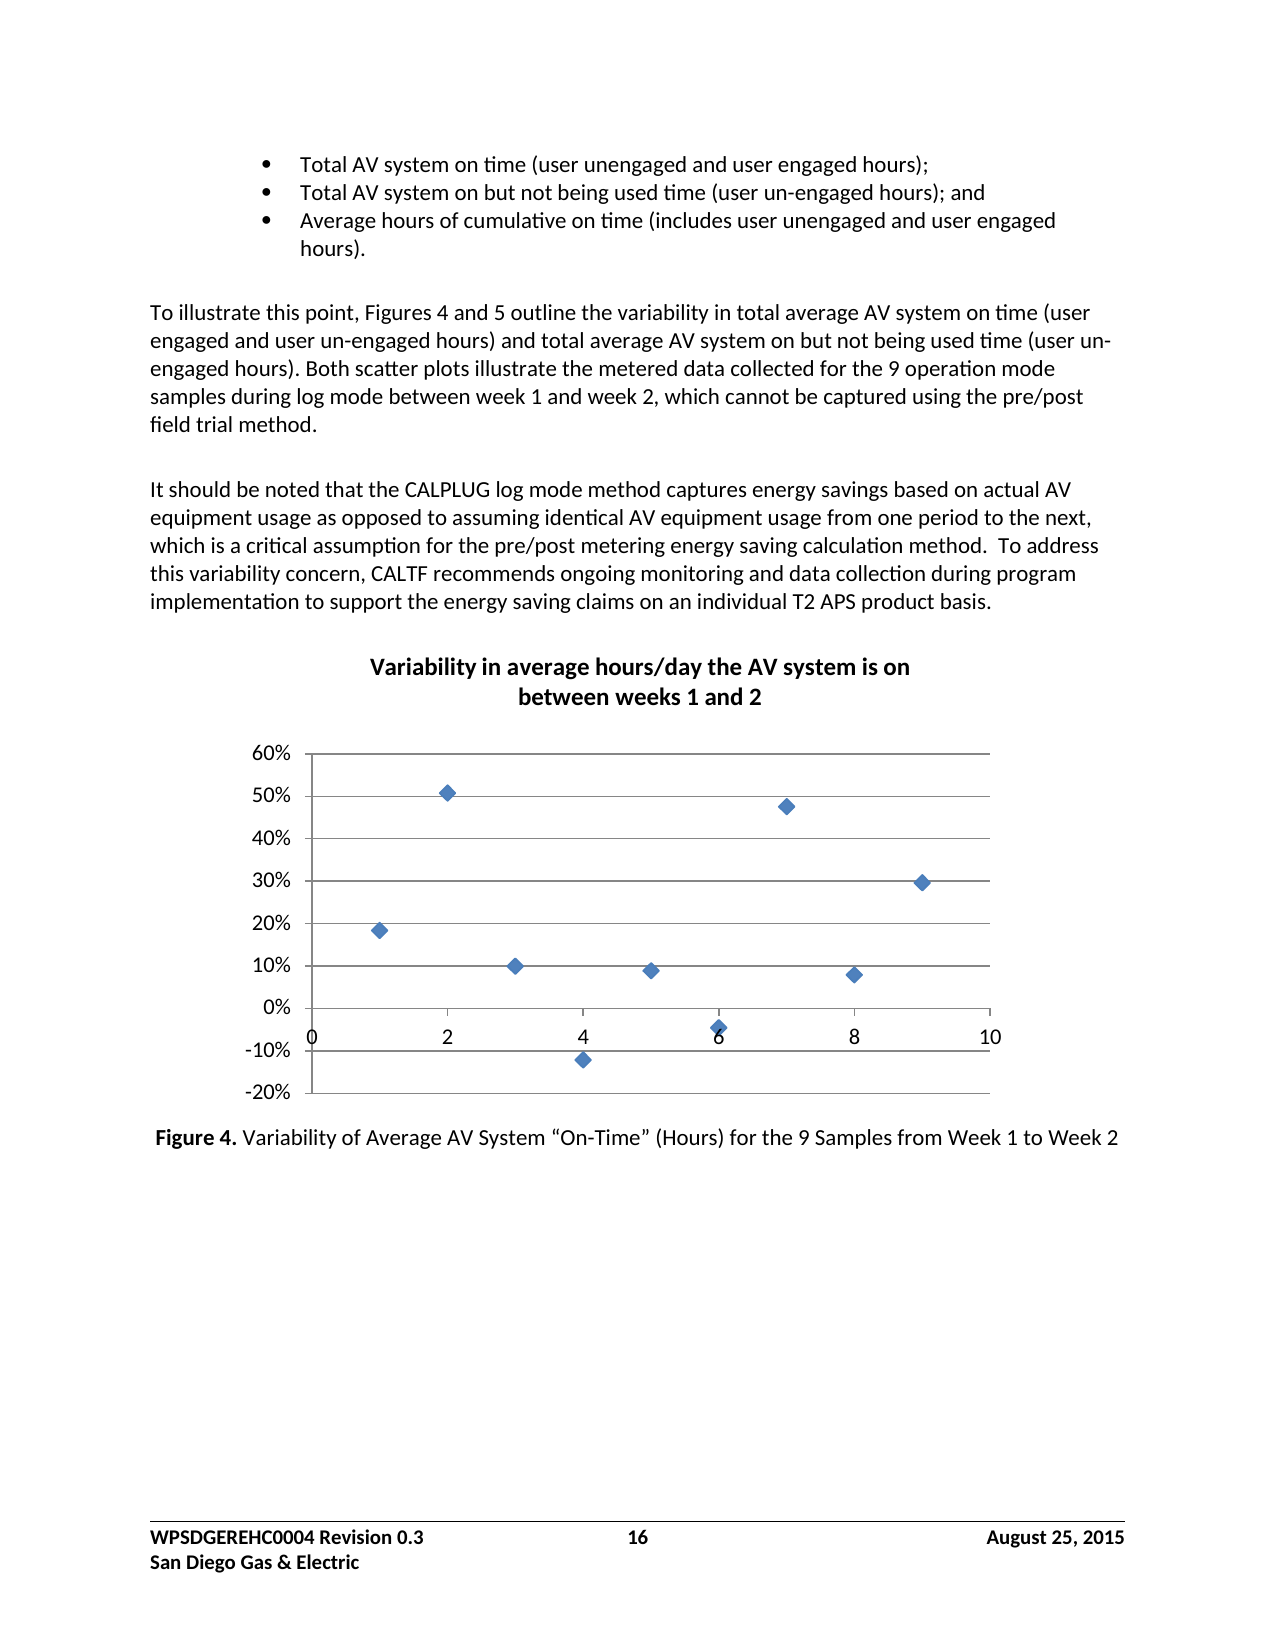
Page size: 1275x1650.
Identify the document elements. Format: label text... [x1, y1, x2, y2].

list Total AV system on time (user unengaged and user engaged hours); [262, 150, 1125, 178]
text It should be noted that the CALPLUG log mode method captures energy savings based on actual AV equipment usage as opposed to assuming identical AV equipment usage from one period to the next, which is a critical assumption for the pre/post metering energy saving calculation method. To address this variability concern, CALTF recommends ongoing monitoring and data collection during program implementation to support the energy saving claims on an individual T2 APS product basis. [150, 475, 1125, 615]
list Average hours of cumulative on time (includes user unengaged and user engaged hours). [262, 206, 1125, 262]
list Total AV system on but not being used time (user un-engaged hours); and [262, 178, 1125, 206]
text Figure 4. Variability of Average AV System “On-Time” (Hours) for the 9 Samples from Week 1 to Week 2 [150, 1123, 1125, 1151]
text To illustrate this point, Figures 4 and 5 outline the variability in total average AV system on time (user engaged and user un-engaged hours) and total average AV system on but not being used time (user un-engaged hours). Both scatter plots illustrate the metered data collected for the 9 operation mode samples during log mode between week 1 and week 2, which cannot be captured using the pre/post field trial method. [150, 298, 1125, 438]
